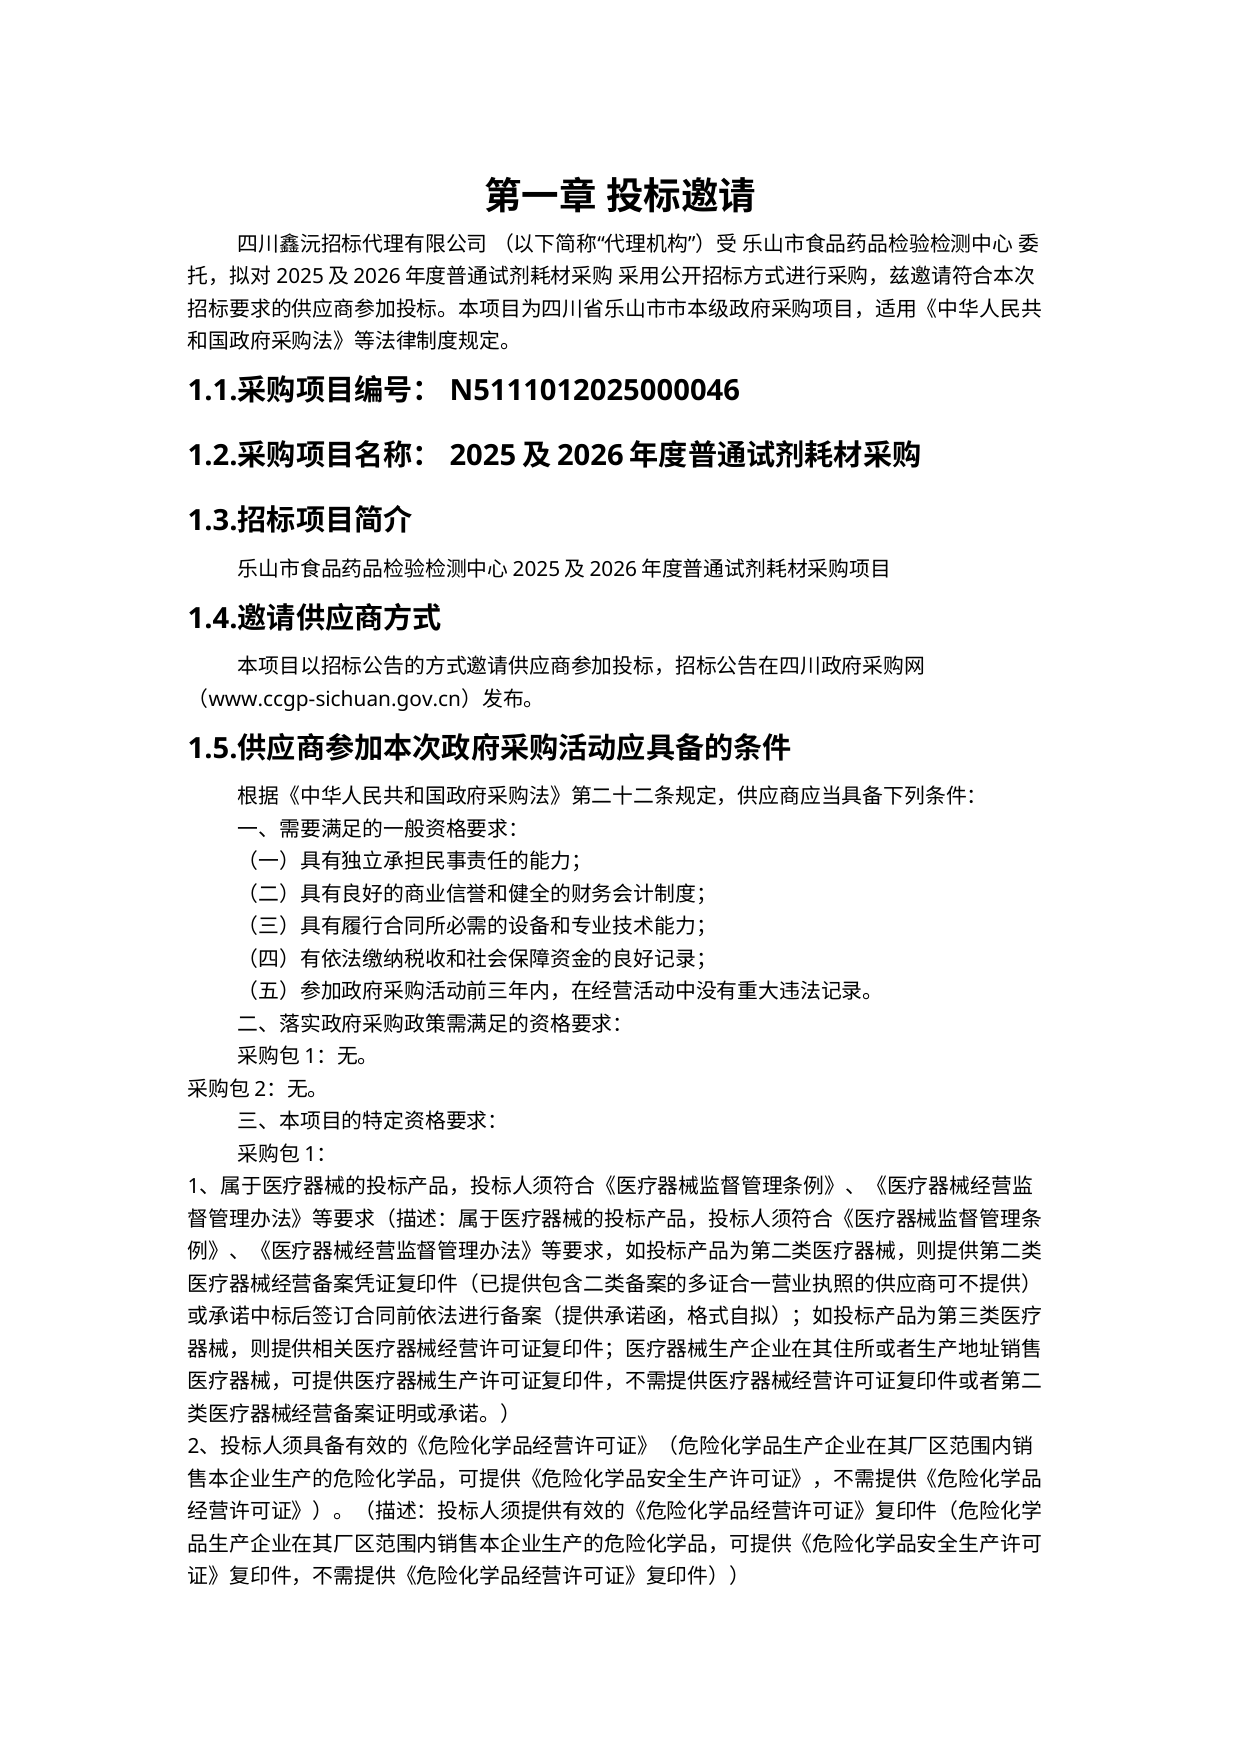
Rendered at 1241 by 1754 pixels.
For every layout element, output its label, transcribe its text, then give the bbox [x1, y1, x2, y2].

text （四）有依法缴纳税收和社会保障资金的良好记录； [187, 942, 1053, 974]
text 1.4.邀请供应商方式 [187, 584, 1053, 649]
text （一）具有独立承担民事责任的能力； [187, 844, 1053, 877]
text 1.5.供应商参加本次政府采购活动应具备的条件 [187, 714, 1053, 779]
text 采购包1： [187, 1137, 1053, 1169]
text （二）具有良好的商业信誉和健全的财务会计制度； [187, 877, 1053, 909]
text 四川鑫沅招标代理有限公司 （以下简称“代理机构”）受 乐山市食品药品检验检测中心 委托，拟对 2025及2026年度普通试剂耗材采购 采用公开招标方式进行采购，兹邀请符合本次招标要求的供应商参加投标。本项目为四川省乐山市市本级政府采购项目，适用《中华人民共和国政府采购法》等法律制度规定。 [187, 227, 1053, 357]
text 1.1.采购项目编号： N5111012025000046 [187, 357, 1053, 422]
text （五）参加政府采购活动前三年内，在经营活动中没有重大违法记录。 [187, 974, 1053, 1007]
text 本项目以招标公告的方式邀请供应商参加投标，招标公告在四川政府采购网（www.ccgp-sichuan.gov.cn）发布。 [187, 649, 1053, 714]
text 根据《中华人民共和国政府采购法》第二十二条规定，供应商应当具备下列条件： [187, 779, 1053, 812]
text 二、落实政府采购政策需满足的资格要求： [187, 1007, 1053, 1039]
text 1.3.招标项目简介 [187, 487, 1053, 552]
text 三、本项目的特定资格要求： [187, 1104, 1053, 1137]
text （三）具有履行合同所必需的设备和专业技术能力； [187, 909, 1053, 942]
text 乐山市食品药品检验检测中心2025及2026年度普通试剂耗材采购项目 [187, 552, 1053, 584]
text 第一章 投标邀请 [187, 162, 1053, 227]
text 1.2.采购项目名称： 2025及2026年度普通试剂耗材采购 [187, 422, 1053, 487]
text 一、需要满足的一般资格要求： [187, 812, 1053, 844]
text 采购包2：无。 [187, 1072, 1053, 1104]
text 采购包1：无。 [187, 1039, 1053, 1072]
